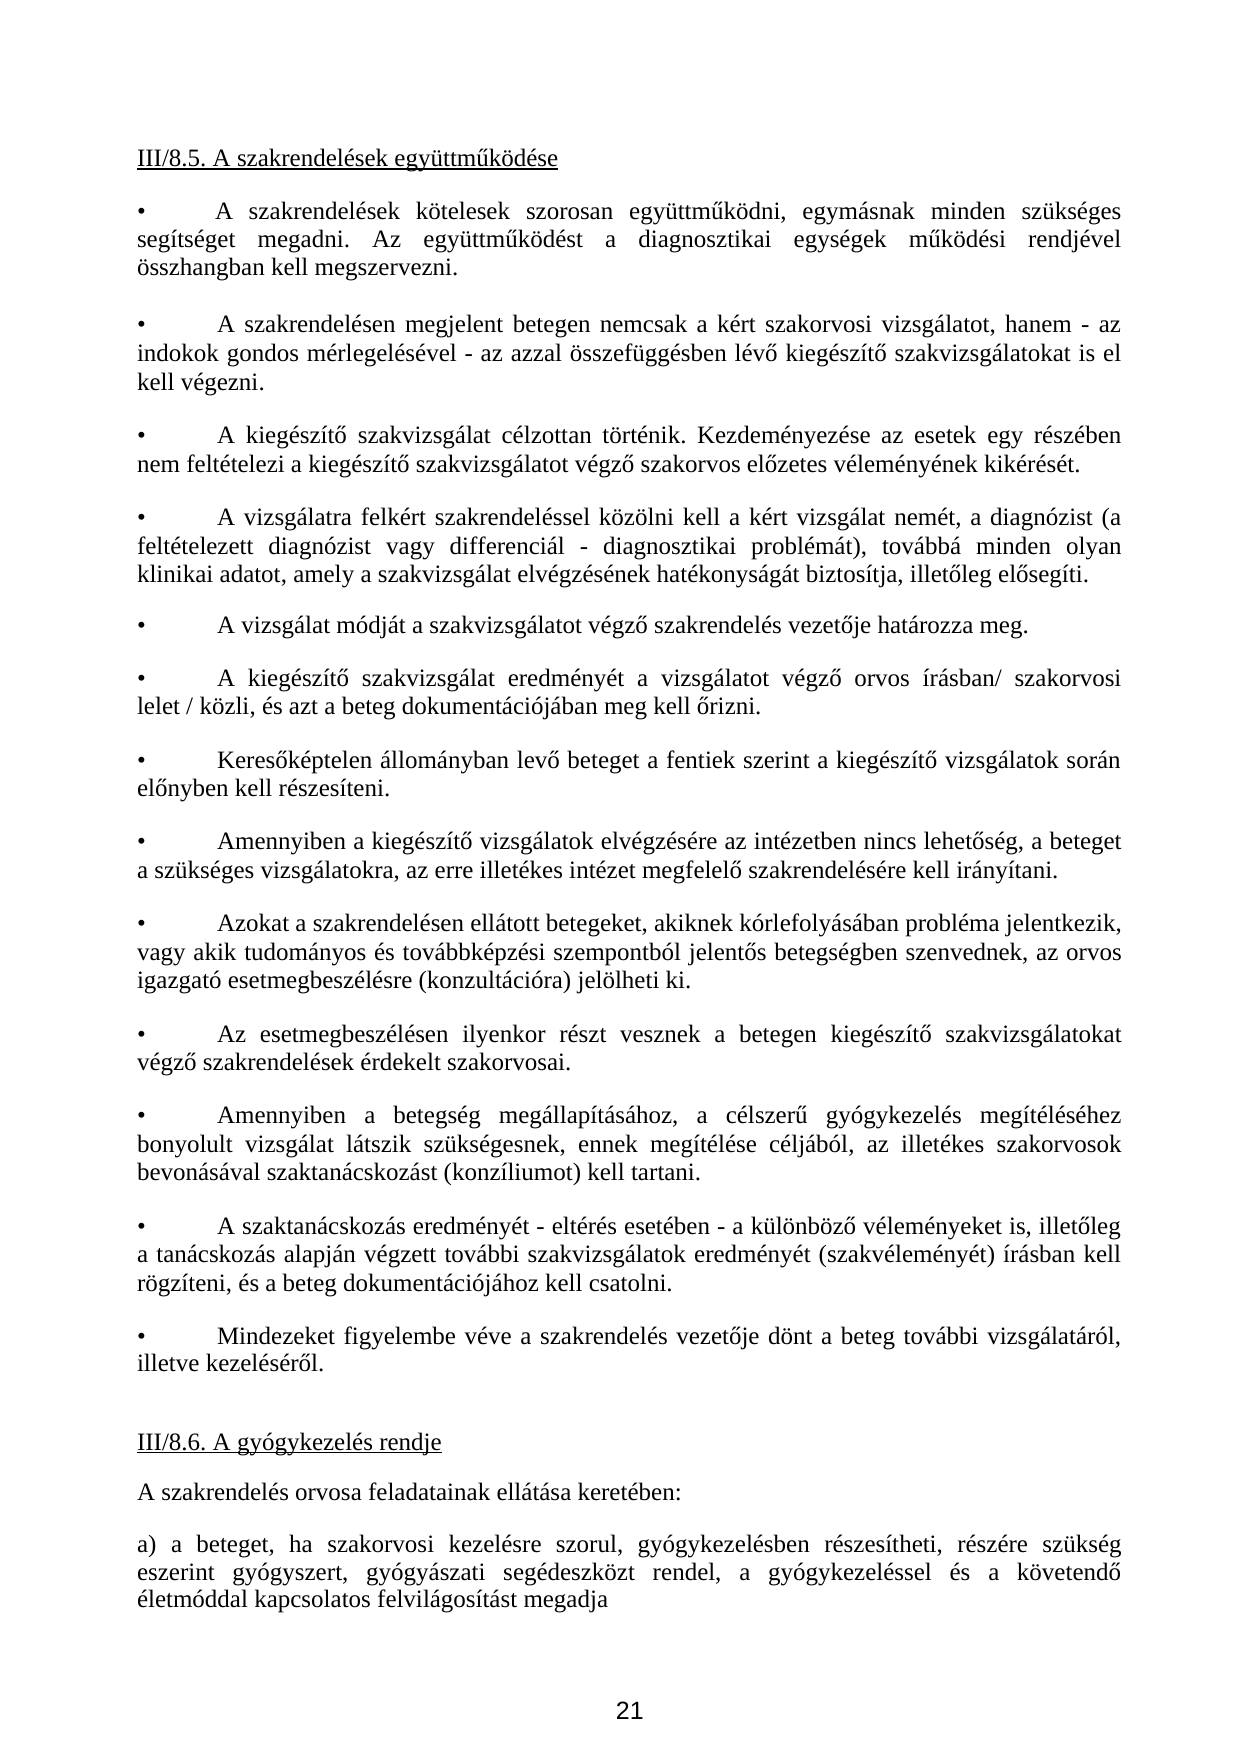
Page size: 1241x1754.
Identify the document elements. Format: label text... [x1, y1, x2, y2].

list Keresőképtelen állományban levő beteget a fentiek szerint a kiegészítő vizsgálatok során előnyben kell részesíteni. [137, 746, 1122, 802]
list Amennyiben a kiegészítő vizsgálatok elvégzésére az intézetben nincs lehetőség, a beteget a szükséges vizsgálatokra, az erre illetékes intézet megfelelő szakrendelésére kell irányítani. [137, 827, 1122, 884]
list A szaktanácskozás eredményét - eltérés esetében - a különböző véleményeket is, illetőleg a tanácskozás alapján végzett további szakvizsgálatok eredményét (szakvéleményét) írásban kell rögzíteni, és a beteg dokumentációjához kell csatolni. [137, 1211, 1122, 1297]
text A szakrendelés orvosa feladatainak ellátása keretében: [137, 1480, 1122, 1505]
list Az esetmegbeszélésen ilyenkor részt vesznek a betegen kiegészítő szakvizsgálatokat végző szakrendelések érdekelt szakorvosai. [137, 1019, 1122, 1076]
text a) a beteget, ha szakorvosi kezelésre szorul, gyógykezelésben részesítheti, részére szükség eszerint gyógyszert, gyógyászati segédeszközt rendel, a gyógykezeléssel és a követendő életmóddal kapcsolatos felvilágosítást megadja [137, 1530, 1122, 1613]
list A vizsgálat módját a szakvizsgálatot végző szakrendelés vezetője határozza meg. [137, 613, 1122, 638]
list A szakrendelésen megjelent betegen nemcsak a kért szakorvosi vizsgálatot, hanem - az indokok gondos mérlegelésével - az azzal összefüggésben lévő kiegészítő szakvizsgálatokat is el kell végezni. [137, 309, 1122, 396]
list A szakrendelések kötelesek szorosan együttműködni, egymásnak minden szükséges segítséget megadni. Az együttműködést a diagnosztikai egységek működési rendjével összhangban kell megszervezni. [137, 197, 1122, 281]
text III/8.5. A szakrendelések együttműködése [137, 147, 1122, 172]
list A vizsgálatra felkért szakrendeléssel közölni kell a kért vizsgálat nemét, a diagnózist (a feltételezett diagnózist vagy differenciál - diagnosztikai problémát), továbbá minden olyan klinikai adatot, amely a szakvizsgálat elvégzésének hatékonyságát biztosítja, illetőleg elősegíti. [137, 503, 1122, 588]
list Mindezeket figyelembe véve a szakrendelés vezetője dönt a beteg további vizsgálatáról, illetve kezeléséről. [137, 1322, 1122, 1377]
text III/8.6. A gyógykezelés rendje [137, 1430, 1122, 1455]
list Amennyiben a betegség megállapításához, a célszerű gyógykezelés megítéléséhez bonyolult vizsgálat látszik szükségesnek, ennek megítélése céljából, az illetékes szakorvosok bevonásával szaktanácskozást (konzíliumot) kell tartani. [137, 1101, 1122, 1186]
list A kiegészítő szakvizsgálat eredményét a vizsgálatot végző orvos írásban/ szakorvosi lelet / közli, és azt a beteg dokumentációjában meg kell őrizni. [137, 663, 1122, 721]
list Azokat a szakrendelésen ellátott betegeket, akiknek kórlefolyásában probléma jelentkezik, vagy akik tudományos és továbbképzési szempontból jelentős betegségben szenvednek, az orvos igazgató esetmegbeszélésre (konzultációra) jelölheti ki. [137, 909, 1122, 994]
list A kiegészítő szakvizsgálat célzottan történik. Kezdeményezése az esetek egy részében nem feltételezi a kiegészítő szakvizsgálatot végző szakorvos előzetes véleményének kikérését. [137, 421, 1122, 478]
